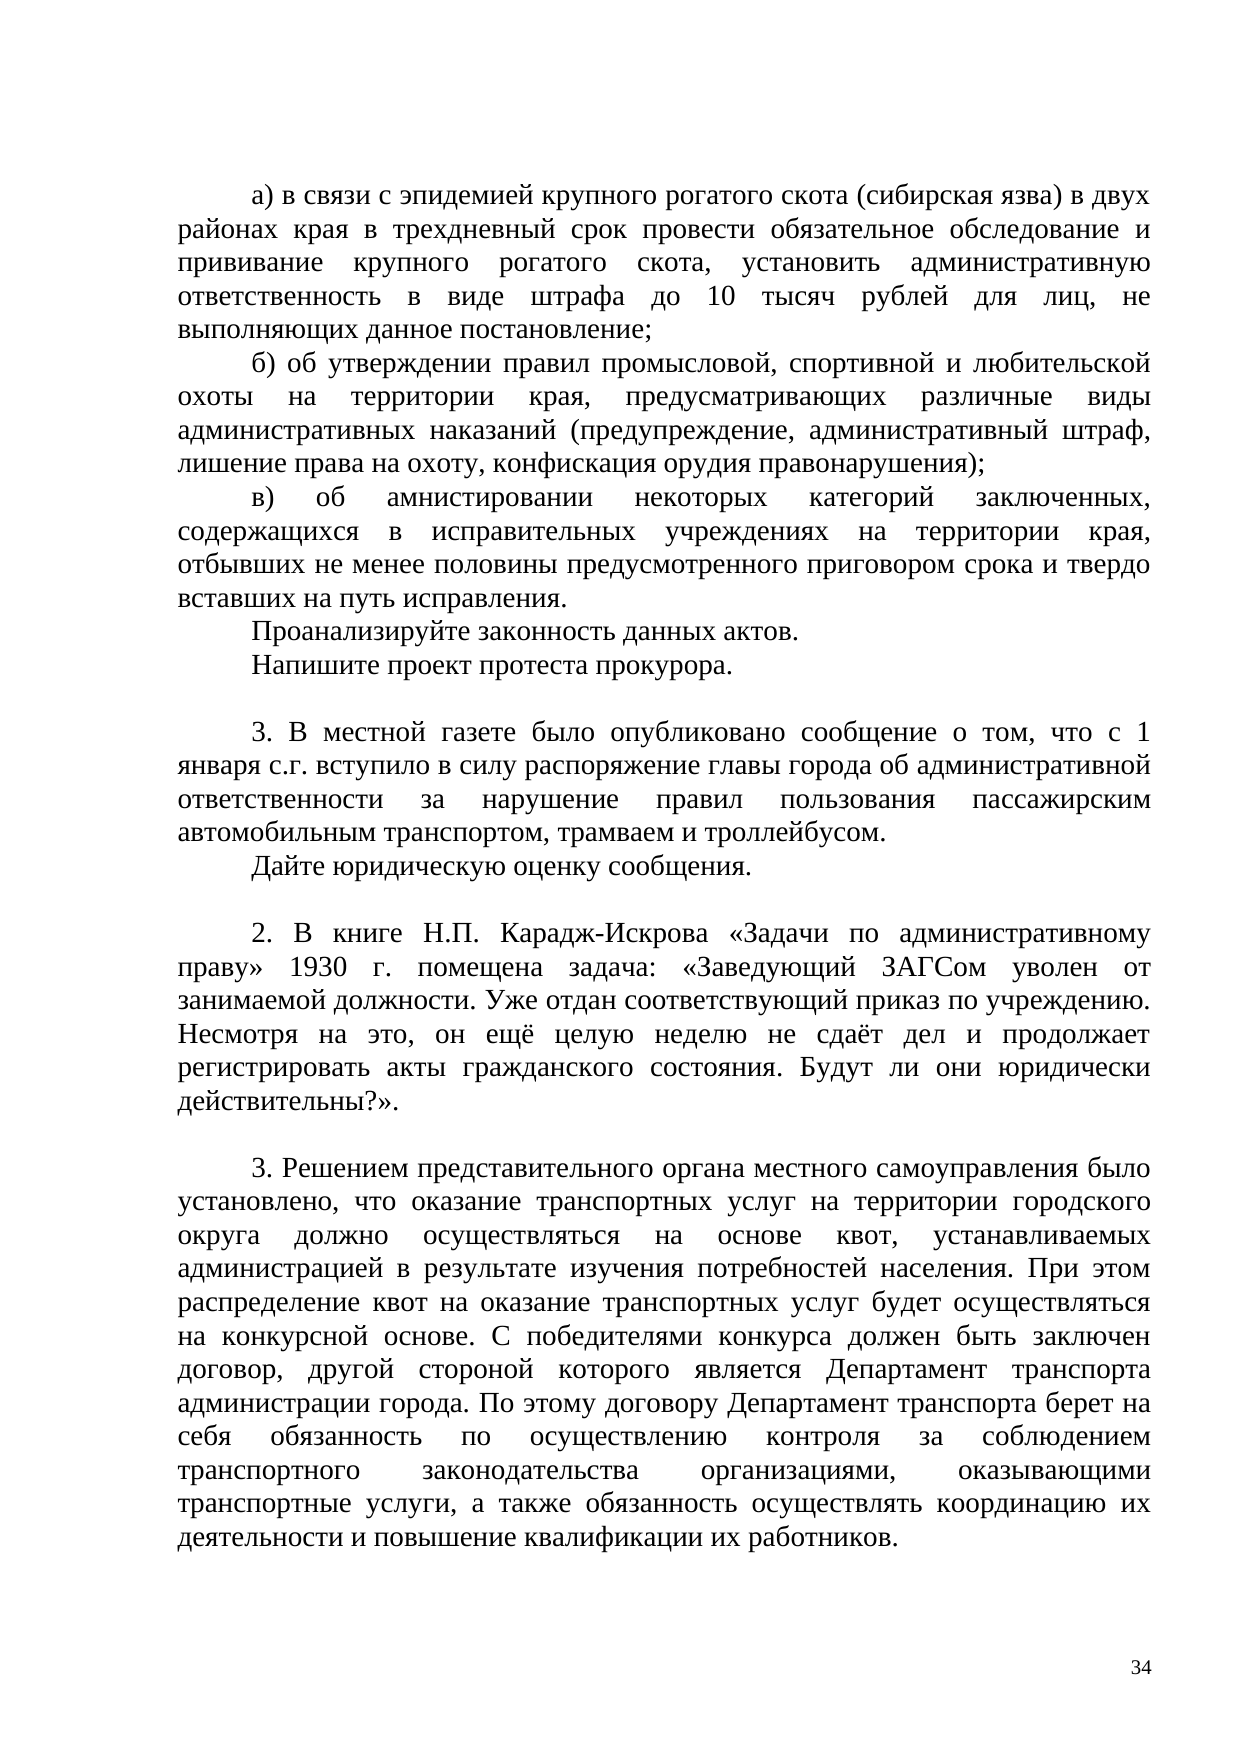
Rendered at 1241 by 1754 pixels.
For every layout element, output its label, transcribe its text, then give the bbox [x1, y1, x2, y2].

text Проанализируйте законность данных актов. [177, 613, 1152, 647]
text 3. Решением представительного органа местного самоуправления было установлено, что оказание транспортных услуг на территории городского округа должно осуществляться на основе квот, устанавливаемых администрацией в результате изучения потребностей населения. При этом распределение квот на оказание транспортных услуг будет осуществляться на конкурсной основе. С победителями конкурса должен быть заключен договор, другой стороной которого является Департамент транспорта администрации города. По этому договору Департамент транспорта берет на себя обязанность по осуществлению контроля за соблюдением транспортного законодательства организациями, оказывающими транспортные услуги, а также обязанность осуществлять координацию их деятельности и повышение квалификации их работников. [177, 1150, 1152, 1552]
text б) об утверждении правил промысловой, спортивной и любительской охоты на территории края, предусматривающих различные виды административных наказаний (предупреждение, административный штраф, лишение права на охоту, конфискация орудия правонарушения); [177, 345, 1152, 479]
text Напишите проект протеста прокурора. [177, 647, 1152, 680]
text 3. В местной газете было опубликовано сообщение о том, что с 1 января с.г. вступило в силу распоряжение главы города об административной ответственности за нарушение правил пользования пассажирским автомобильным транспортом, трамваем и троллейбусом. [177, 714, 1152, 848]
text в) об амнистировании некоторых категорий заключенных, содержащихся в исправительных учреждениях на территории края, отбывших не менее половины предусмотренного приговором срока и твердо вставших на путь исправления. [177, 479, 1152, 613]
text 2. В книге Н.П. Карадж-Искрова «Задачи по административному праву» . помещена задача: «Заведующий ЗАГСом уволен от занимаемой должности. Уже отдан соответствующий приказ по учреждению. Несмотря на это, он ещё целую неделю не сдаёт дел и продолжает регистрировать акты гражданского состояния. Будут ли они юридически действительны?». [177, 915, 1152, 1116]
text Дайте юридическую оценку сообщения. [177, 848, 1152, 882]
text а) в связи с эпидемией крупного рогатого скота (сибирская язва) в двух районах края в трехдневный срок провести обязательное обследование и прививание крупного рогатого скота, установить административную ответственность в виде штрафа до 10 тысяч рублей для лиц, не выполняющих данное постановление; [177, 177, 1152, 345]
